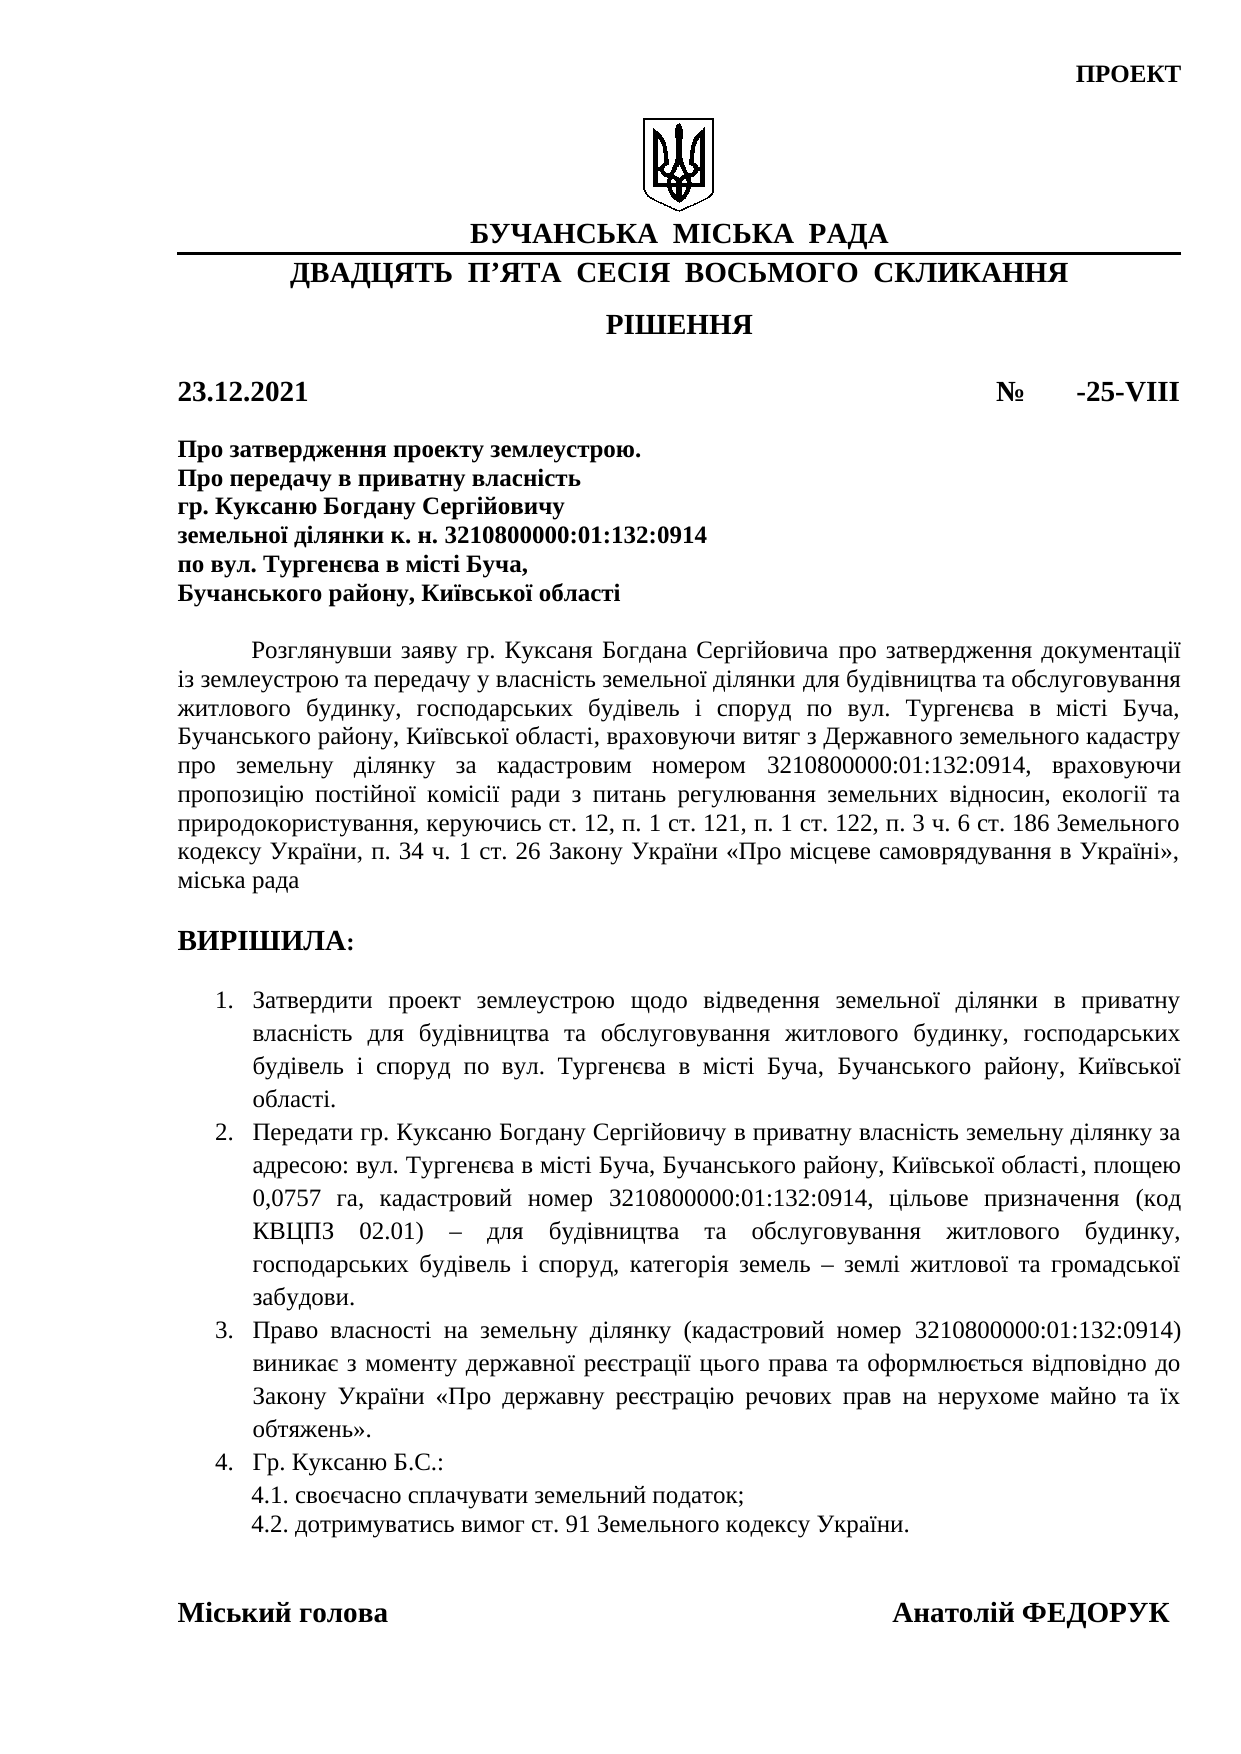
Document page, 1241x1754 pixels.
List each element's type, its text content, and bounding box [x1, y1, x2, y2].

text Про затвердження проекту землеустрою. [177, 434, 1181, 463]
text ПРОЕКТ [177, 59, 1181, 88]
list Передати гр. Куксаню Богдану Сергійовичу в приватну власність земельну ділянку за адресою: вул. Тургенєва в місті Буча, Бучанського району, Київської області, площею 0,0757 га, кадастровий номер 3210800000:01:132:0914, цільове призначення (код КВЦПЗ 02.01) – для будівництва та обслуговування житлового будинку, господарських будівель і споруд, категорія земель – землі житлової та громадської забудови. [215, 1117, 1181, 1311]
text 4.2. дотримуватись вимог ст. 91 Земельного кодексу України. [251, 1509, 1181, 1538]
text Міський голова Анатолій ФЕДОРУК [177, 1595, 1181, 1629]
list Право власності на земельну ділянку (кадастровий номер 3210800000:01:132:0914) виникає з моменту державної реєстрації цього права та оформлюється відповідно до Закону України «Про державну реєстрацію речових прав на нерухоме майно та їх обтяжень». [215, 1315, 1181, 1443]
text РІШЕННЯ [177, 307, 1181, 341]
text по вул. Тургенєва в місті Буча, [177, 549, 1181, 578]
list Затвердити проект землеустрою щодо відведення земельної ділянки в приватну власність для будівництва та обслуговування житлового будинку, господарських будівель і споруд по вул. Тургенєва в місті Буча, Бучанського району, Київської області. [215, 985, 1181, 1113]
text ВИРІШИЛА: [177, 923, 1181, 956]
text 4.1. своєчасно сплачувати земельний податок; [251, 1480, 1181, 1509]
text гр. Куксаню Богдану Сергійовичу [177, 491, 1181, 520]
text 23.12.2021 № -25-VІІІ [177, 374, 1181, 408]
text Про передачу в приватну власність [177, 463, 1181, 491]
list Гр. Куксаню Б.С.: [215, 1447, 1181, 1476]
text Бучанського району, Київської області [177, 578, 1181, 606]
text БУЧАНСЬКА МІСЬКА РАДА [177, 216, 1181, 252]
text Розглянувши заяву гр. Куксаня Богдана Сергійовича про затвердження документації із землеустрою та передачу у власність земельної ділянки для будівництва та обслуговування житлового будинку, господарських будівель і споруд по вул. Тургенєва в місті Буча, Бучанського району, Київської області, враховуючи витяг з Державного земельного кадастру про земельну ділянку за кадастровим номером 3210800000:01:132:0914, враховуючи пропозицію постійної комісії ради з питань регулювання земельних відносин, екології та природокористування, керуючись ст. 12, п. 1 ст. 121, п. 1 ст. 122, п. 3 ч. 6 ст. 186 Земельного кодексу України, п. 34 ч. 1 ст. 26 Закону України «Про місцеве самоврядування в Україні», міська рада [177, 635, 1181, 894]
text ДВАДЦЯТЬ П’ЯТА СЕСІЯ ВОСЬМОГО СКЛИКАННЯ [177, 255, 1181, 288]
text земельної ділянки к. н. 3210800000:01:132:0914 [177, 520, 1181, 549]
